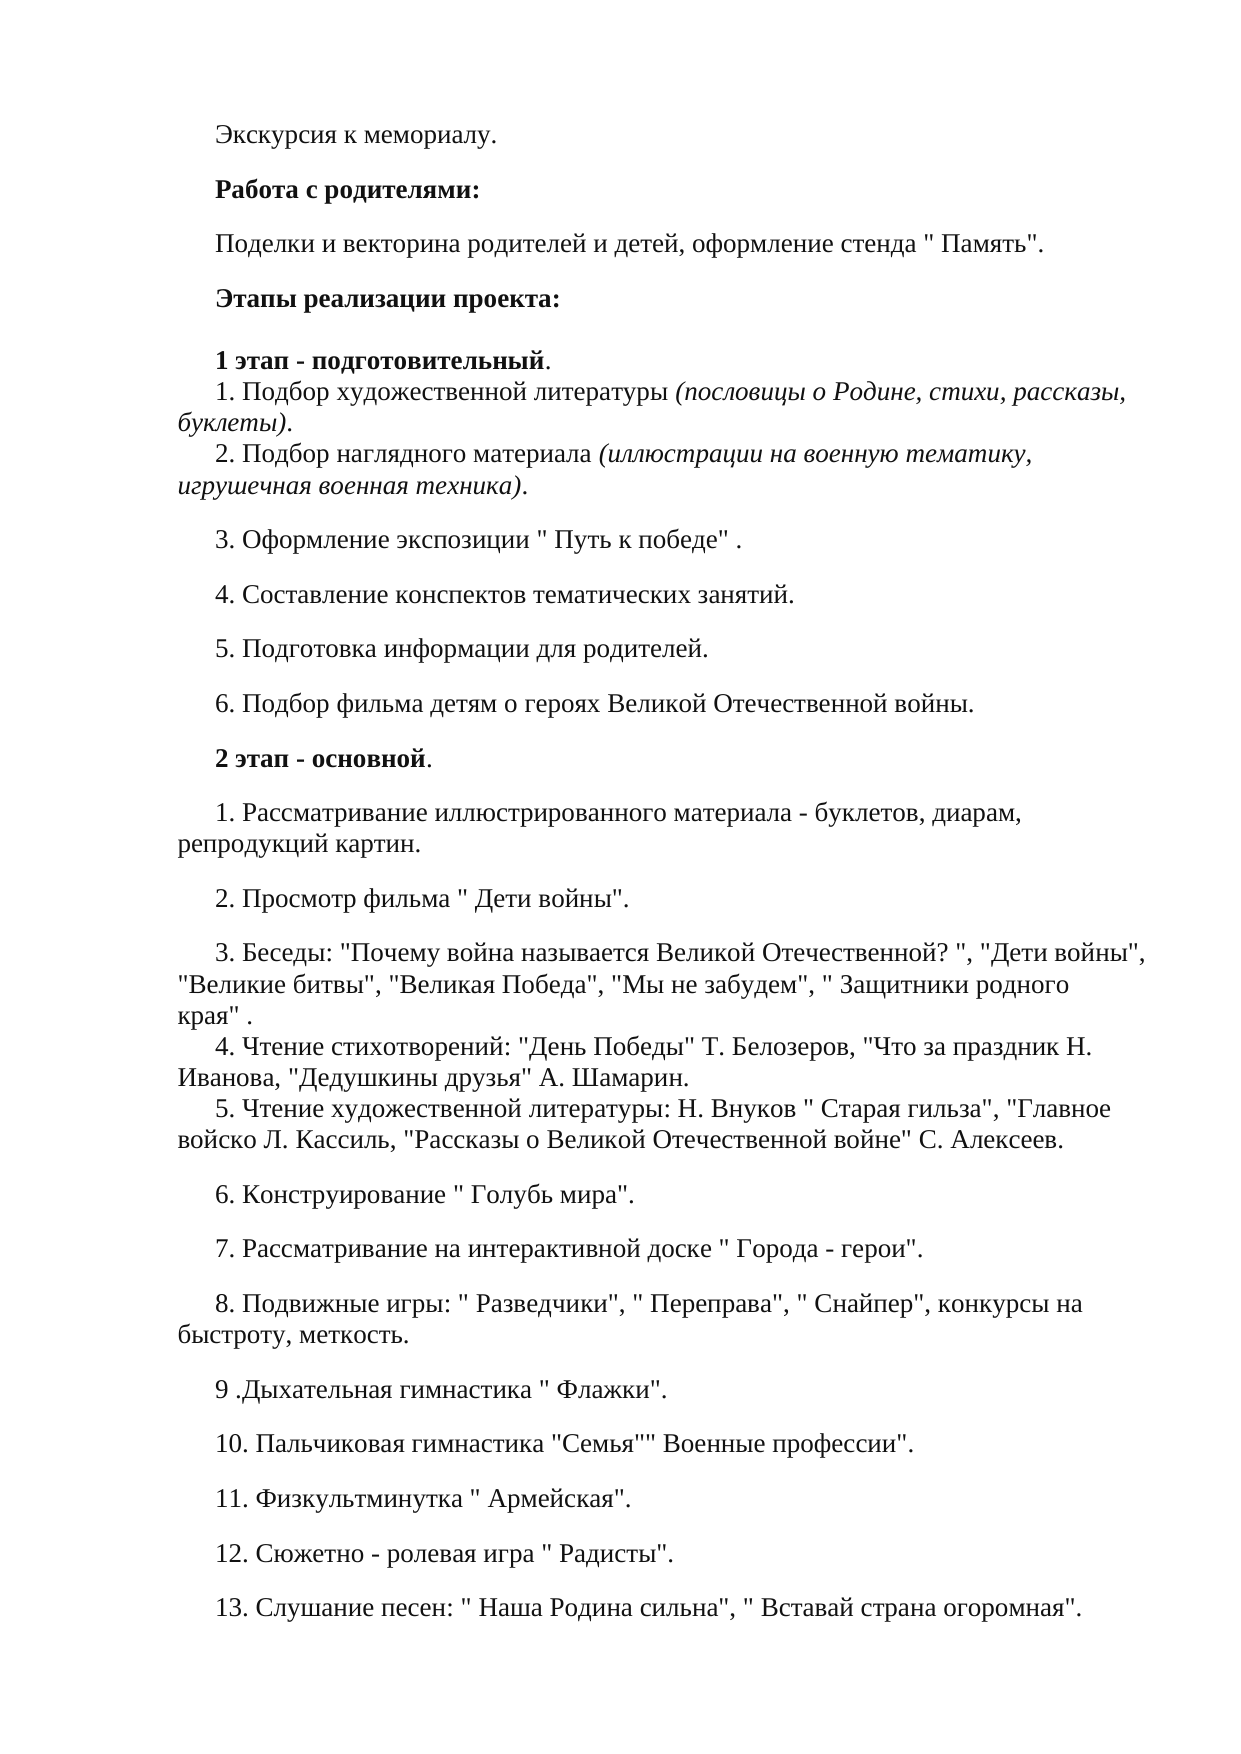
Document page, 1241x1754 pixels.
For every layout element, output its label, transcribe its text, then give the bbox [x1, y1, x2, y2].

text 8. Подвижные игры: " Разведчики", " Переправа", " Снайпер", конкурсы на быстроту, меткость. [177, 1287, 1152, 1349]
text 7. Рассматривание на интерактивной доске " Города - герои". [177, 1233, 1152, 1264]
text 6. Подбор фильма детям о героях Великой Отечественной войны. [177, 687, 1152, 718]
text 5. Подготовка информации для родителей. [177, 632, 1152, 664]
text 2. Подбор наглядного материала (иллюстрации на военную тематику, игрушечная военная техника). [177, 438, 1152, 500]
text 10. Пальчиковая гимнастика "Семья"" Военные профессии". [177, 1427, 1152, 1459]
text 12. Сюжетно - ролевая игра " Радисты". [177, 1537, 1152, 1568]
text 9 .Дыхательная гимнастика " Флажки". [177, 1373, 1152, 1404]
text 1. Подбор художественной литературы (пословицы о Родине, стихи, рассказы, буклеты). [177, 375, 1152, 438]
text 1 этап - подготовительный. [177, 344, 1152, 375]
text 6. Конструирование " Голубь мира". [177, 1178, 1152, 1209]
text 5. Чтение художественной литературы: Н. Внуков " Старая гильза", "Главное войско Л. Кассиль, "Рассказы о Великой Отечественной войне" С. Алексеев. [177, 1092, 1152, 1154]
text 4. Составление конспектов тематических занятий. [177, 578, 1152, 609]
text 2 этап - основной. [177, 742, 1152, 773]
text Поделки и векторина родителей и детей, оформление стенда " Память". [177, 227, 1152, 258]
text 4. Чтение стихотворений: "День Победы" Т. Белозеров, "Что за праздник Н. Иванова, "Дедушкины друзья" А. Шамарин. [177, 1030, 1152, 1092]
text 3. Беседы: "Почему война называется Великой Отечественной? ", "Дети войны", "Великие битвы", "Великая Победа", "Мы не забудем", " Защитники родного края" . [177, 937, 1152, 1030]
text 11. Физкультминутка " Армейская". [177, 1482, 1152, 1513]
text Работа с родителями: [177, 173, 1152, 204]
text 3. Оформление экспозиции " Путь к победе" . [177, 523, 1152, 554]
text 13. Слушание песен: " Наша Родина сильна", " Вставай страна огоромная". [177, 1591, 1152, 1622]
text Экскурсия к мемориалу. [177, 118, 1152, 149]
text 2. Просмотр фильма " Дети войны". [177, 882, 1152, 913]
text Этапы реализации проекта: [177, 282, 1152, 313]
text 1. Рассматривание иллюстрированного материала - буклетов, диарам, репродукций картин. [177, 796, 1152, 858]
